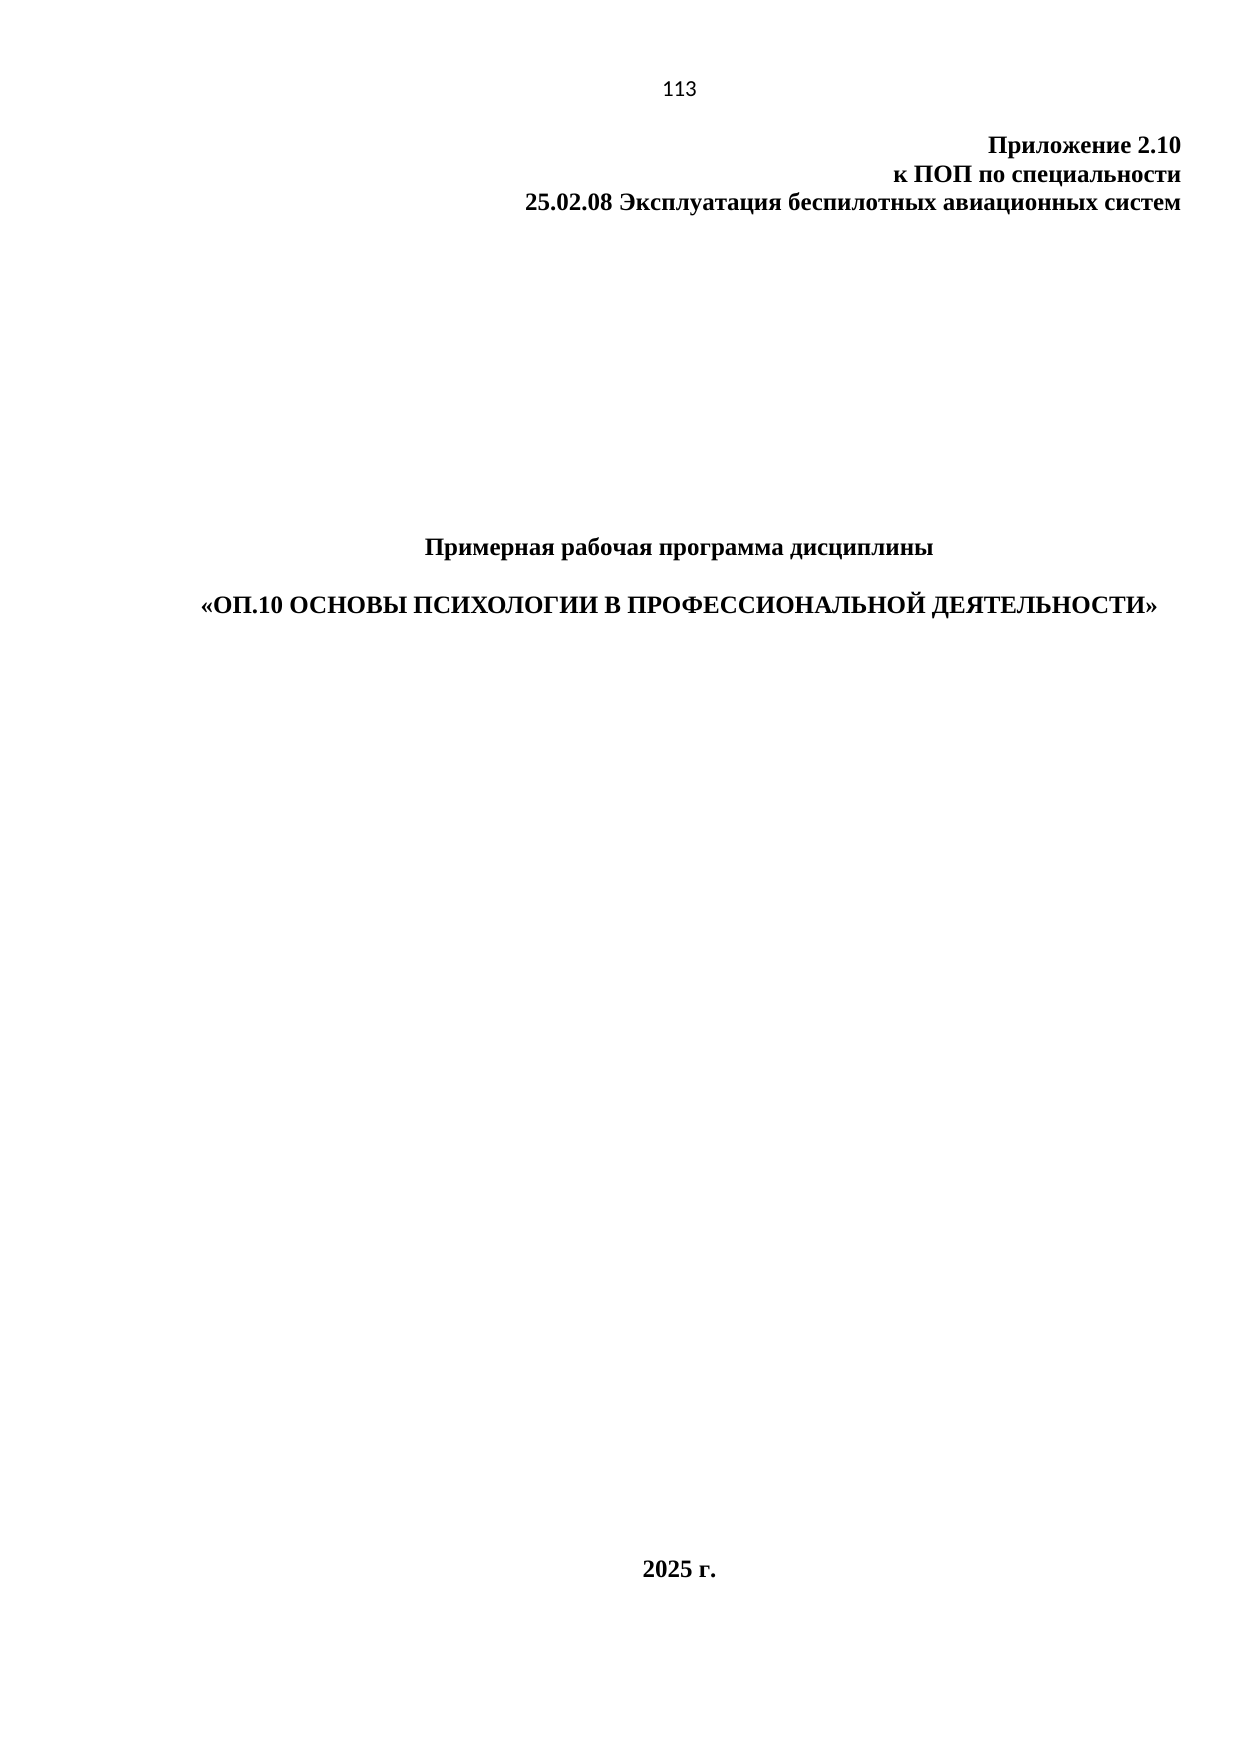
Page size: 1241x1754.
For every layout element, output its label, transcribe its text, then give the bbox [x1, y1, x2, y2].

text Приложение 2.10 [177, 130, 1181, 159]
text 2025 г. [177, 1554, 1181, 1583]
text к ПОП по специальности [177, 159, 1181, 187]
subtitle «ОП.10 ОСНОВЫ ПСИХОЛОГИИ В ПРОФЕССИОНАЛЬНОЙ ДЕЯТЕЛЬНОСТИ» [177, 590, 1181, 619]
text 25.02.08 Эксплуатация беспилотных авиационных систем [177, 187, 1181, 216]
text Примерная рабочая программа дисциплины [177, 532, 1181, 561]
